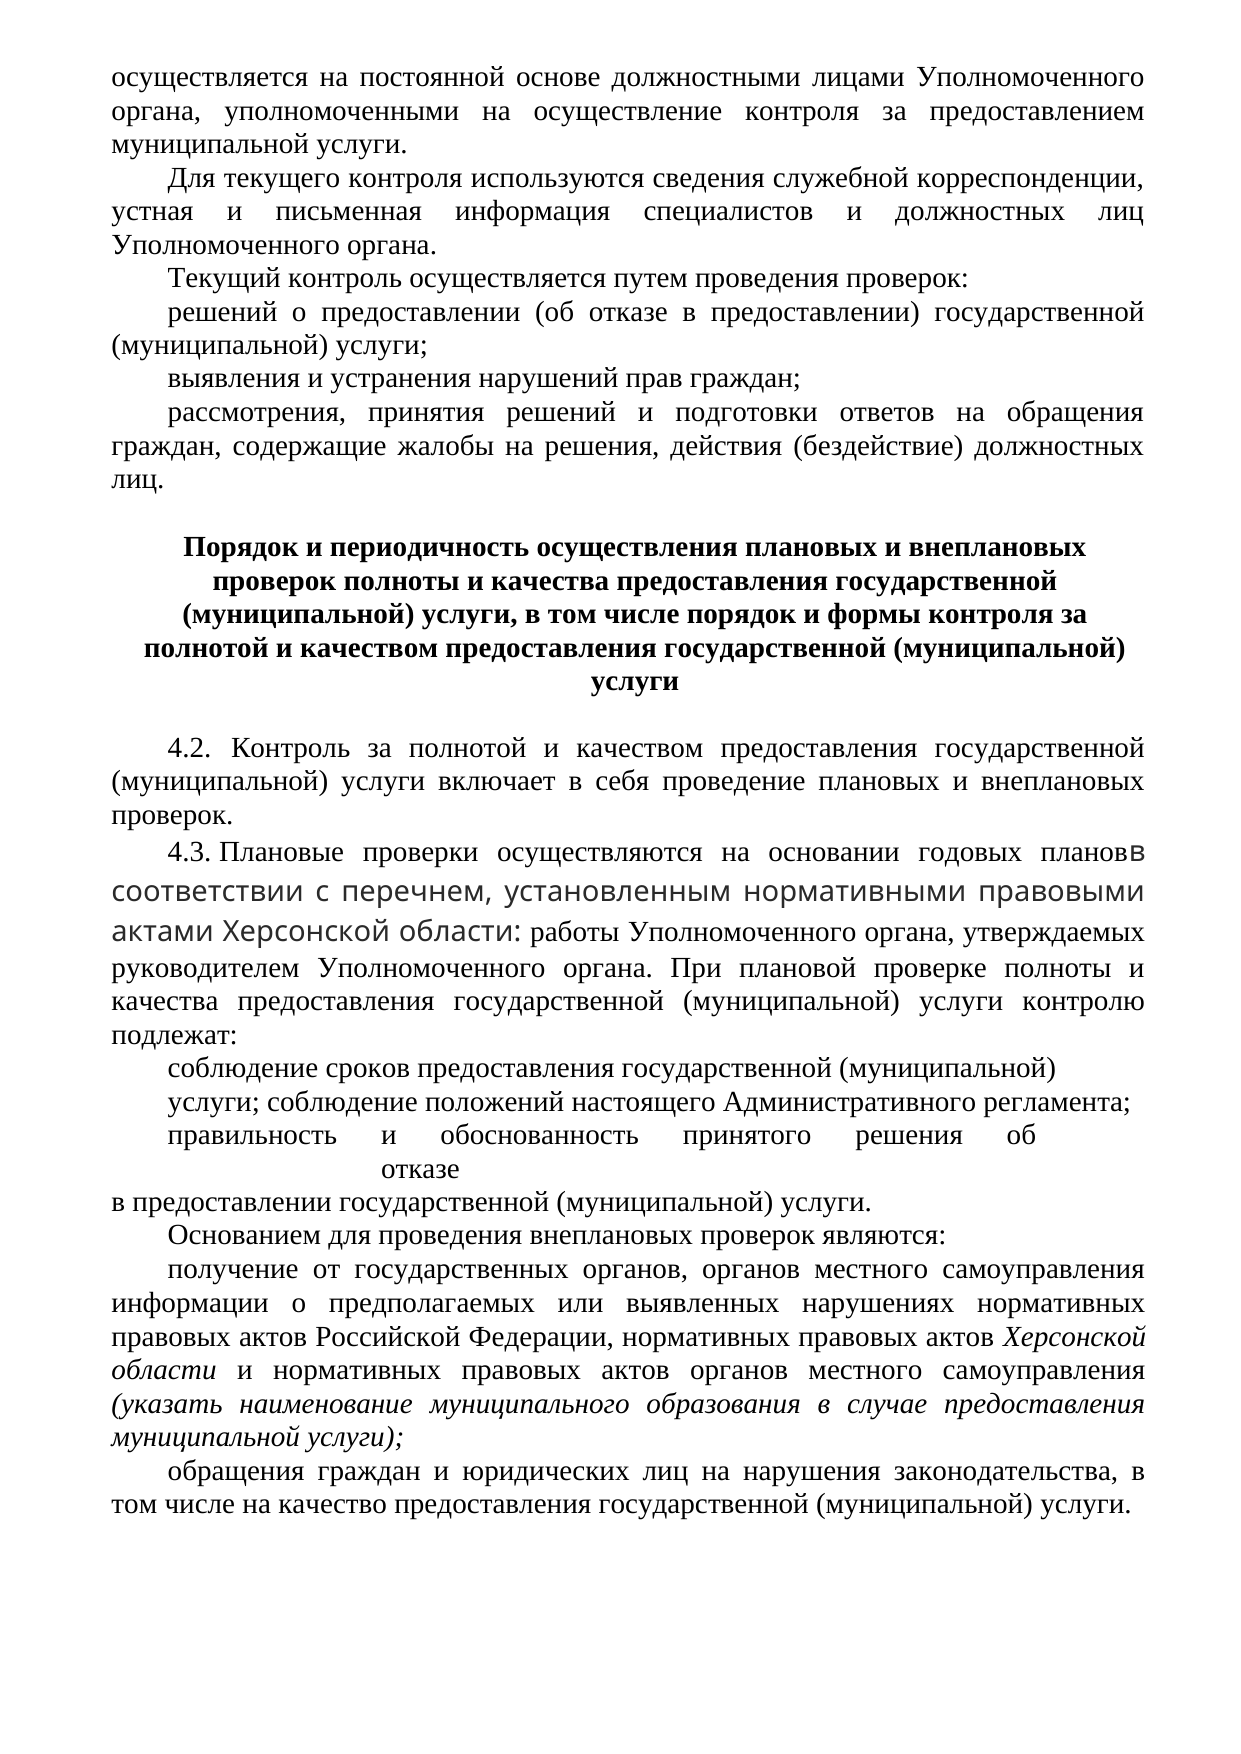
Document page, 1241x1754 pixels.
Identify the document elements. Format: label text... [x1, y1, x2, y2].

text соблюдение сроков предоставления государственной (муниципальной) услуги; соблюдение положений настоящего Административного регламента; правильность и обоснованность принятого решения об отказе [167, 1050, 1144, 1184]
text Основанием для проведения внеплановых проверок являются: [167, 1218, 1181, 1252]
text решений о предоставлении (об отказе в предоставлении) государственной (муниципальной) услуги; [111, 294, 1146, 361]
text выявления и устранения нарушений прав граждан; [167, 361, 1181, 394]
text получение от государственных органов, органов местного самоуправления информации о предполагаемых или выявленных нарушениях нормативных правовых актов Российской Федерации, нормативных правовых актов Херсонской области и нормативных правовых актов органов местного самоуправления (указать наименование муниципального образования в случае предоставления муниципальной услуги); [111, 1252, 1146, 1453]
text рассмотрения, принятия решений и подготовки ответов на обращения граждан, содержащие жалобы на решения, действия (бездействие) должностных лиц. [111, 394, 1145, 495]
text Для текущего контроля используются сведения служебной корреспонденции, устная и письменная информация специалистов и должностных лиц Уполномоченного органа. [111, 160, 1145, 260]
text в предоставлении государственной (муниципальной) услуги. [111, 1184, 1181, 1218]
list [111, 59, 1146, 160]
text обращения граждан и юридических лиц на нарушения законодательства, в том числе на качество предоставления государственной (муниципальной) услуги. [111, 1453, 1146, 1520]
subtitle Порядок и периодичность осуществления плановых и внеплановых проверок полноты и качества предоставления государственной (муниципальной) услуги, в том числе порядок и формы контроля за полнотой и качеством предоставления государственной (муниципальной) услуги [118, 529, 1151, 697]
list Контроль за полнотой и качеством предоставления государственной (муниципальной) услуги включает в себя проведение плановых и внеплановых проверок. [111, 730, 1146, 831]
text Текущий контроль осуществляется путем проведения проверок: [167, 260, 1181, 294]
list Плановые проверки осуществляются на основании годовых плановв соответствии с перечнем, установленным нормативными правовыми актами Херсонской области: работы Уполномоченного органа, утверждаемых руководителем Уполномоченного органа. При плановой проверке полноты и качества предоставления государственной (муниципальной) услуги контролю подлежат: [111, 831, 1146, 1050]
